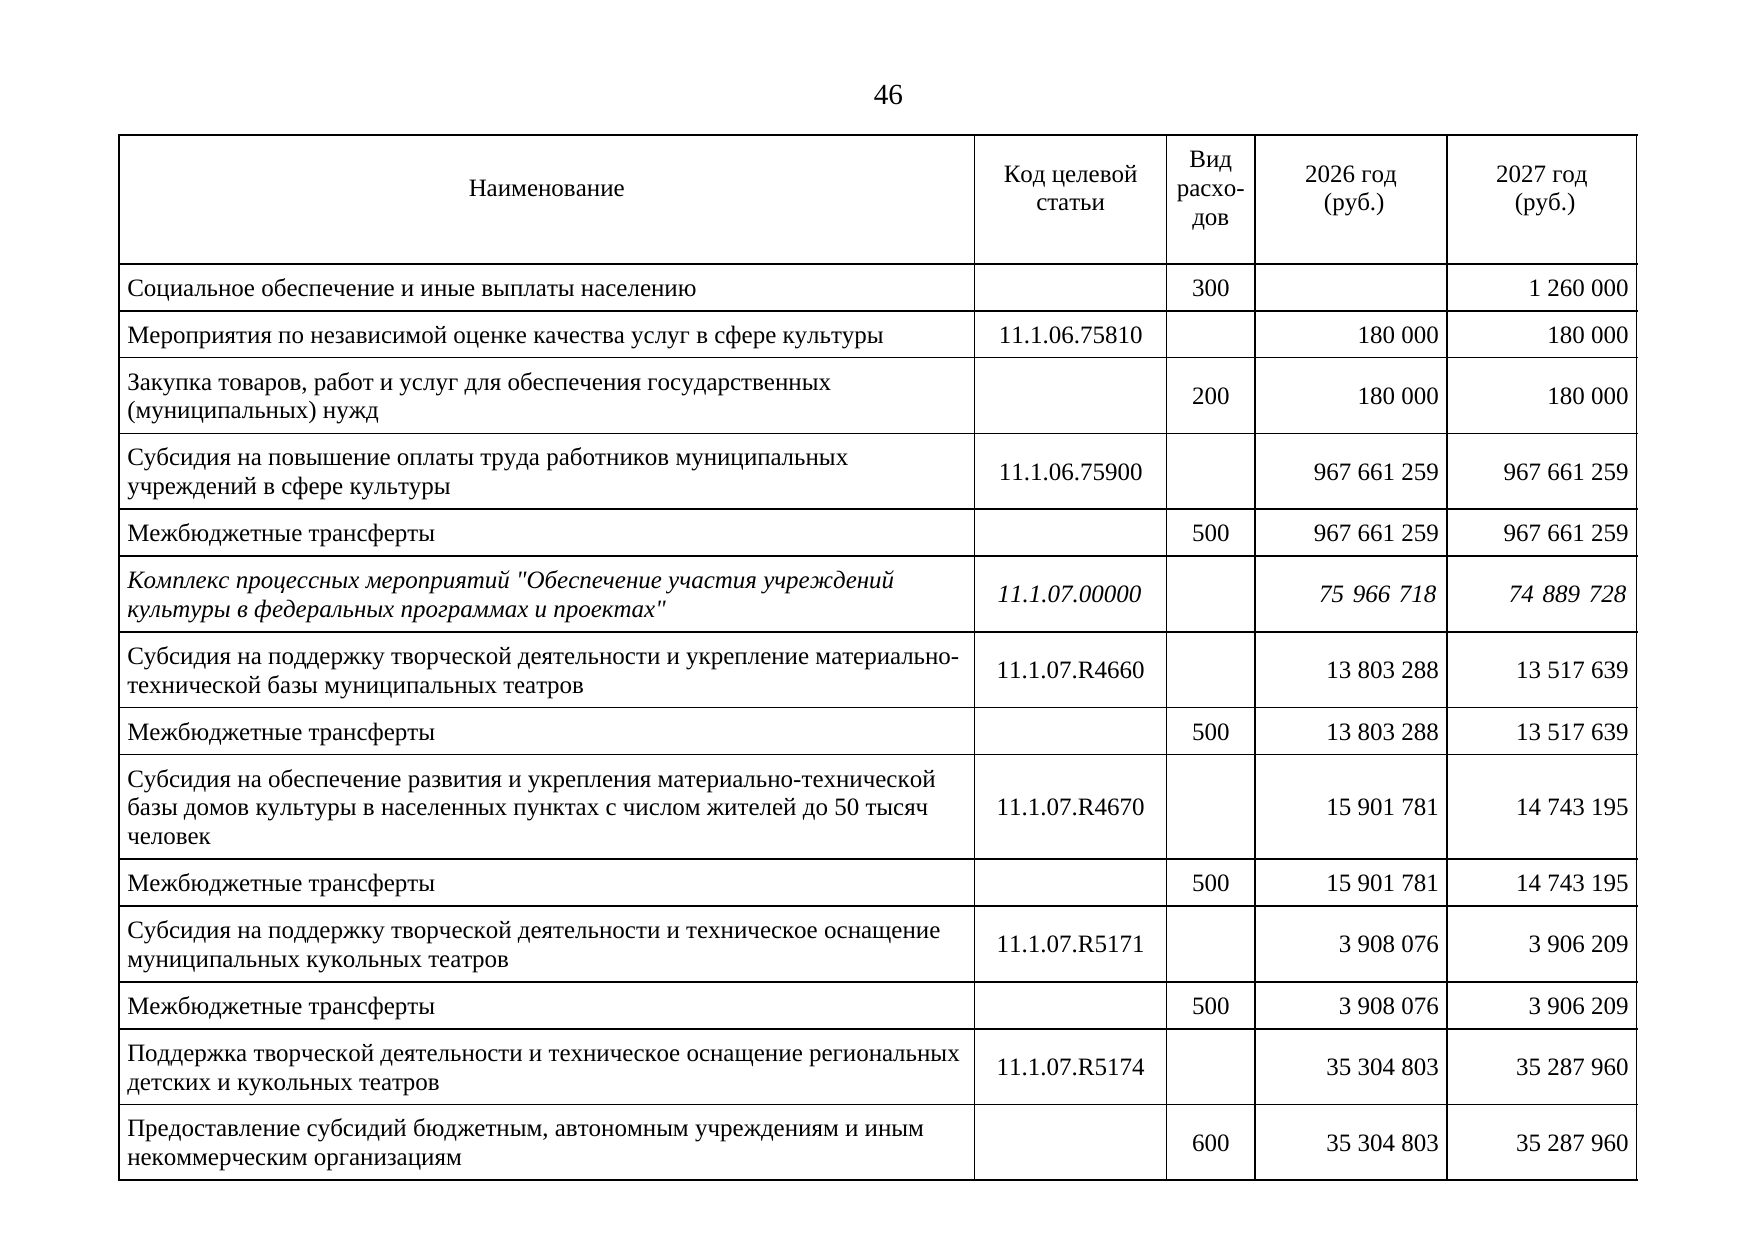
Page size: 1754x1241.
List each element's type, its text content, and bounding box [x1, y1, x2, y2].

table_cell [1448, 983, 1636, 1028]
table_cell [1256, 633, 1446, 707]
table_header 2026 год (руб.) [1256, 136, 1446, 263]
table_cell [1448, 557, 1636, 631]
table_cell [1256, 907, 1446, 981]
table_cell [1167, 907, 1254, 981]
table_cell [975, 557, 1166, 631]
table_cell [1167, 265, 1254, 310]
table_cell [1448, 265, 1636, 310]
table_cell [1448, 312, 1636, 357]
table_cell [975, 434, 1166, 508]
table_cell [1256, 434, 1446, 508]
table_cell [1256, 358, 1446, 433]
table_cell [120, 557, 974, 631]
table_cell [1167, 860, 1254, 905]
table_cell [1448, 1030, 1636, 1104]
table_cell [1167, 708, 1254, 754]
table_header 2027 год (руб.) [1448, 136, 1636, 263]
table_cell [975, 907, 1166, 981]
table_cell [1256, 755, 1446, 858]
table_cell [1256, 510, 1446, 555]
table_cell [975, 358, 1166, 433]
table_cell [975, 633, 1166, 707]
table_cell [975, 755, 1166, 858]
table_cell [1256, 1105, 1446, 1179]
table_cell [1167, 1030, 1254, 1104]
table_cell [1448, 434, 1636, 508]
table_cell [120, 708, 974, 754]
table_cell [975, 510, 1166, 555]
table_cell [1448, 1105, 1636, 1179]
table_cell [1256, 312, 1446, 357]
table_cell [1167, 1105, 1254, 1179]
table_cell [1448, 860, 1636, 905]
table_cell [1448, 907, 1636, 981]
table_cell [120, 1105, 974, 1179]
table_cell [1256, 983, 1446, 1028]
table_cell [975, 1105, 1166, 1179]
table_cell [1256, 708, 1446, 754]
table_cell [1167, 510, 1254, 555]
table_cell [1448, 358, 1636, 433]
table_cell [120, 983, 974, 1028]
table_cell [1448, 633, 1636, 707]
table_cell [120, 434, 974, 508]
table_header Код целевой статьи [975, 136, 1166, 263]
table_header Наименование [120, 136, 974, 263]
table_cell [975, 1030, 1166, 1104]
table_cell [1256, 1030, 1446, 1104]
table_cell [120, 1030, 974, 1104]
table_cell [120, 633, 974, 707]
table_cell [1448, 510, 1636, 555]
table_header Вид расхо- дов [1167, 136, 1254, 263]
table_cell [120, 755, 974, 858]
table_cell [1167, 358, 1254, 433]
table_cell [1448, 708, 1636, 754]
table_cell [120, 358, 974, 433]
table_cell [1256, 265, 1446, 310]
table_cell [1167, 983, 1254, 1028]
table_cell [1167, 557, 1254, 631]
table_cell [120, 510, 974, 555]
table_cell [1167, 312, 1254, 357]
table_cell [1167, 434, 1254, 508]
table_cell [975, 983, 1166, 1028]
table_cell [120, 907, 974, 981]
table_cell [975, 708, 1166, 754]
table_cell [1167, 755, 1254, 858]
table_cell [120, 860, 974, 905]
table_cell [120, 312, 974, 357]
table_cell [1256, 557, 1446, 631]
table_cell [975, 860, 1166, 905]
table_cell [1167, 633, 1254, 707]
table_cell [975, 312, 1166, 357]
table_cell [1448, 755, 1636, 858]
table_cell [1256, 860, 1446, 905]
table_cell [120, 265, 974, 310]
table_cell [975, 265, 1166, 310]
